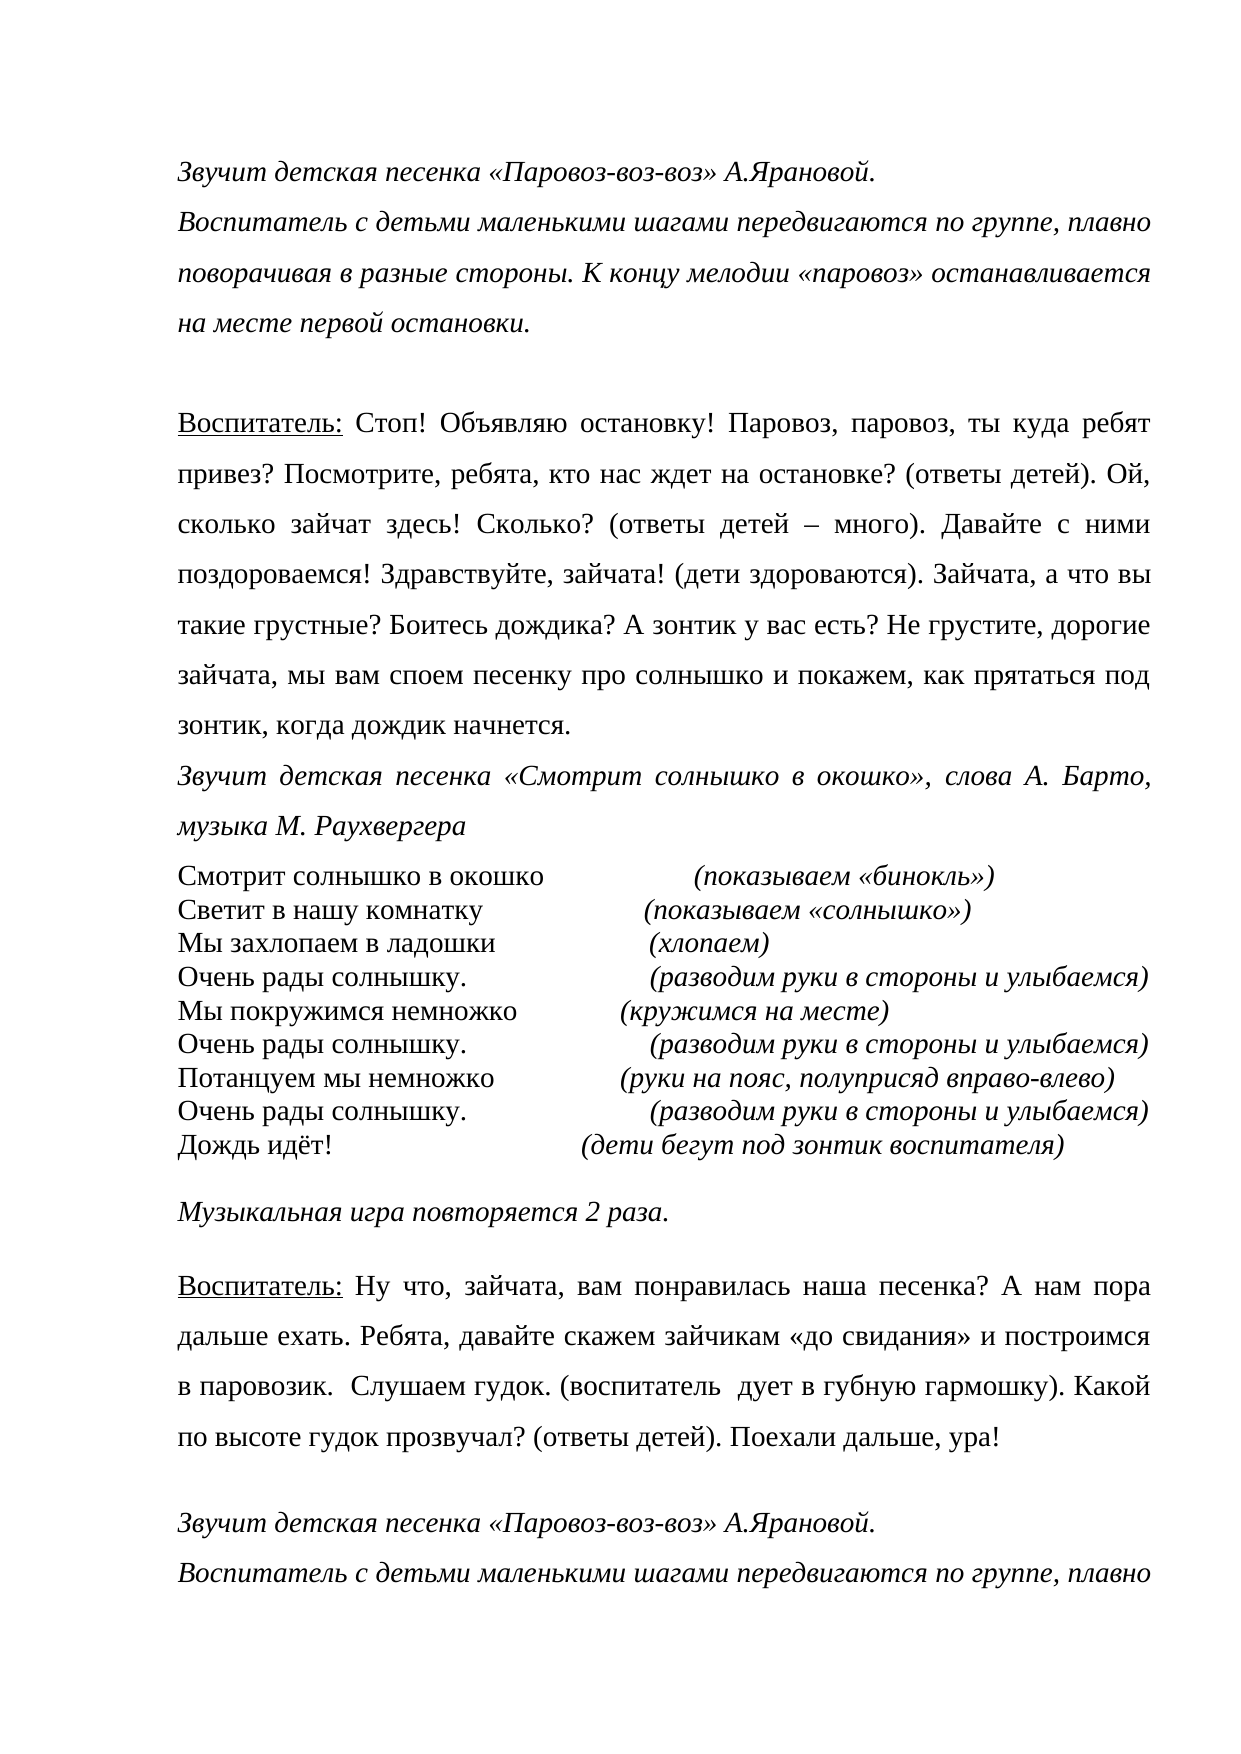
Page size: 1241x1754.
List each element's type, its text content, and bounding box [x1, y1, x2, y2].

text Звучит детская песенка «Смотрит солнышко в окошко», слова А. Барто, музыка М. Раухвергера [177, 758, 1152, 842]
text Мы покружимся немножко (кружимся на месте) [177, 993, 1152, 1026]
text Очень рады солнышку. (разводим руки в стороны и улыбаемся) [177, 1026, 1152, 1060]
text Воспитатель с детьми маленькими шагами передвигаются по группе, плавно поворачивая в разные стороны. К концу мелодии «паровоз» останавливается на месте первой остановки. [177, 204, 1152, 338]
text Светит в нашу комнатку (показываем «солнышко») [177, 892, 1152, 926]
text Воспитатель: Ну что, зайчата, вам понравилась наша песенка? А нам пора дальше ехать. Ребята, давайте скажем зайчикам «до свидания» и построимся в паровозик. Слушаем гудок. (воспитатель дует в губную гармошку). Какой по высоте гудок прозвучал? (ответы детей). Поехали дальше, ура! [177, 1268, 1152, 1452]
text Звучит детская песенка «Паровоз-воз-воз» А.Ярановой. [177, 1505, 1152, 1538]
text Воспитатель: Стоп! Объявляю остановку! Паровоз, паровоз, ты куда ребят привез? Посмотрите, ребята, кто нас ждет на остановке? (ответы детей). Ой, сколько зайчат здесь! Сколько? (ответы детей – много). Давайте с ними поздороваемся! Здравствуйте, зайчата! (дети здороваются). Зайчата, а что вы такие грустные? Боитесь дождика? А зонтик у вас есть? Не грустите, дорогие зайчата, мы вам споем песенку про солнышко и покажем, как прятаться под зонтик, когда дождик начнется. [177, 406, 1152, 741]
text Очень рады солнышку. (разводим руки в стороны и улыбаемся) [177, 959, 1152, 993]
text Музыкальная игра повторяется 2 раза. [177, 1194, 1152, 1227]
text Очень рады солнышку. (разводим руки в стороны и улыбаемся) [177, 1093, 1152, 1127]
text Дождь идёт! (дети бегут под зонтик воспитателя) [177, 1127, 1152, 1160]
text Звучит детская песенка «Паровоз-воз-воз» А.Ярановой. [177, 154, 1152, 188]
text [177, 1555, 1152, 1589]
text Смотрит солнышко в окошко (показываем «бинокль») [177, 858, 1152, 892]
text Потанцуем мы немножко (руки на пояс, полуприсяд вправо-влево) [177, 1060, 1152, 1093]
text Мы захлопаем в ладошки (хлопаем) [177, 926, 1152, 959]
